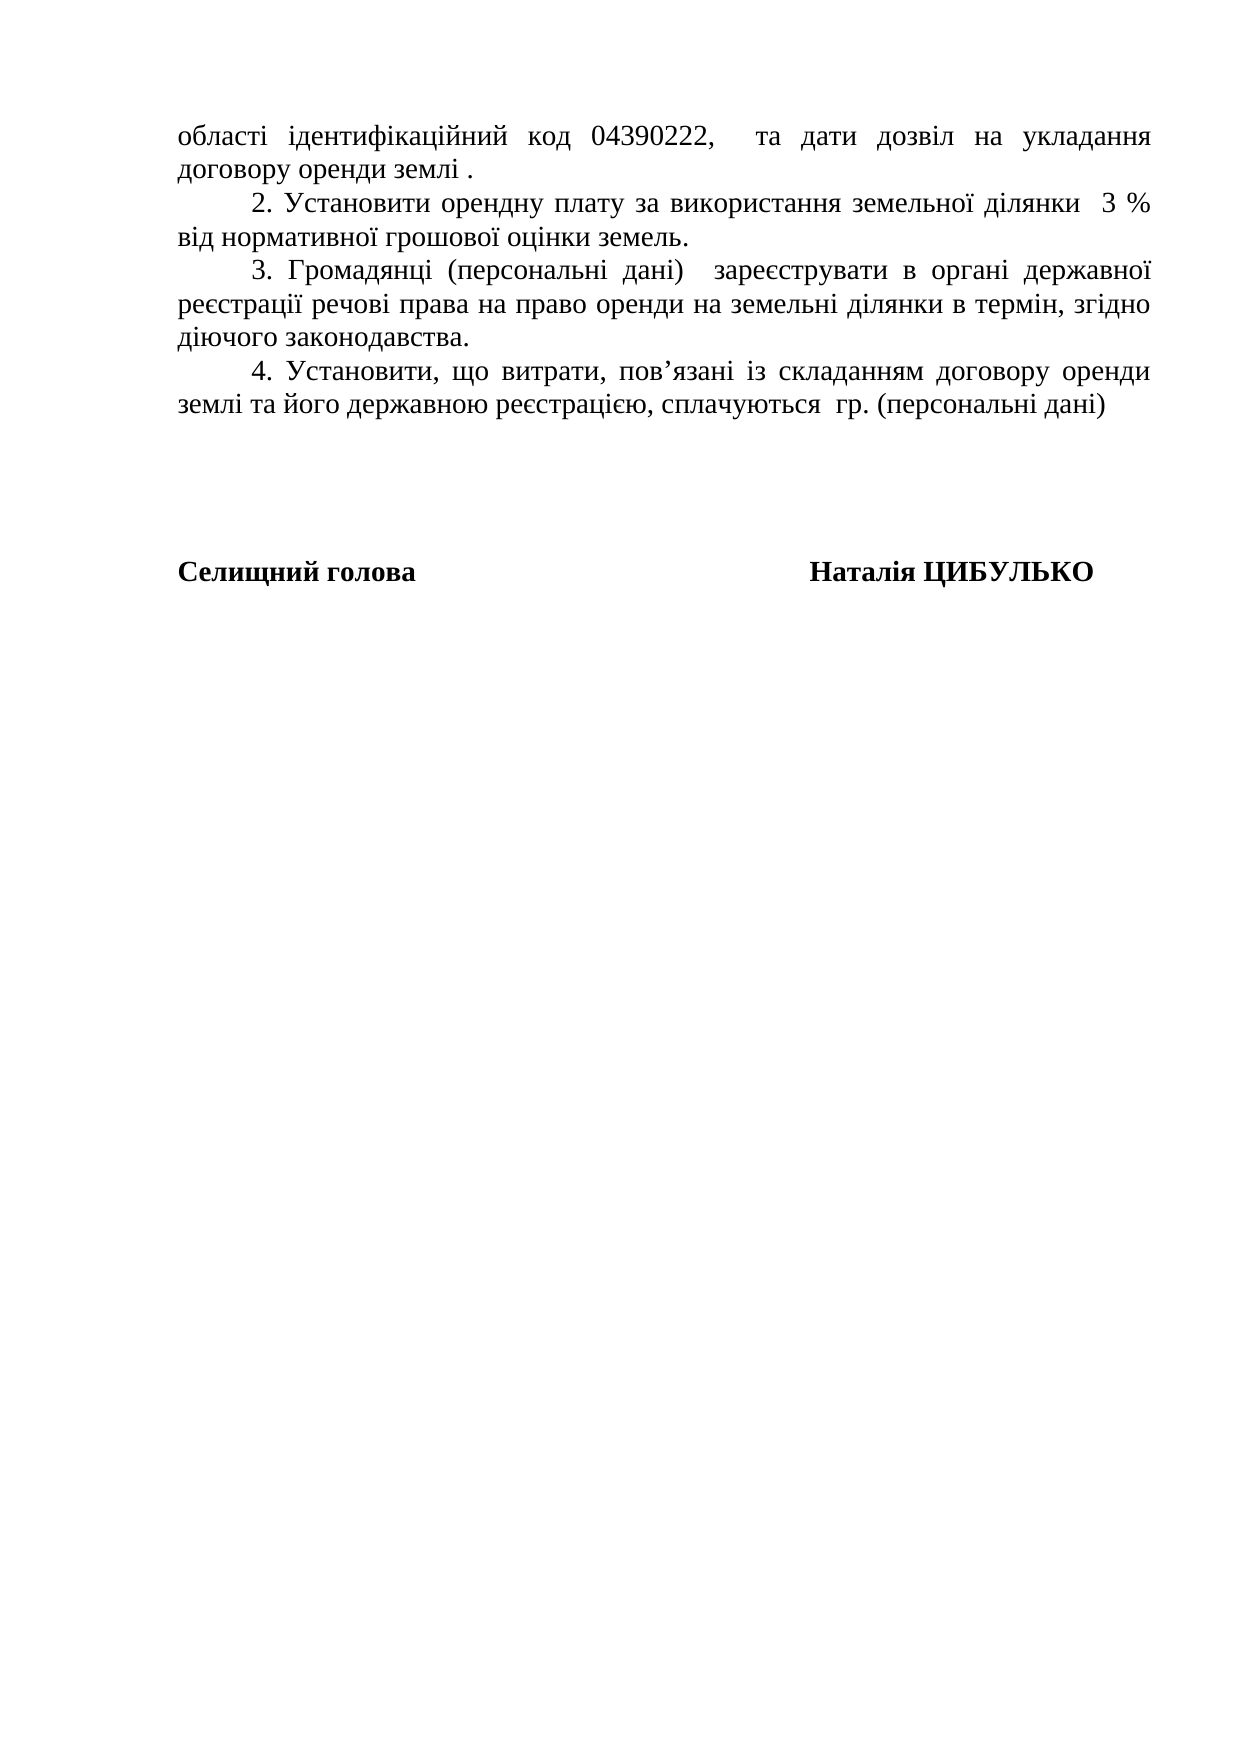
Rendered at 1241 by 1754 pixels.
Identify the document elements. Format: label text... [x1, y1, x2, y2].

text 3. Громадянці (персональні дані) зареєструвати в органі державної реєстрації речові права на право оренди на земельні ділянки в термін, згідно діючого законодавства. [177, 252, 1152, 353]
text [177, 118, 1152, 185]
text 2. Установити орендну плату за використання земельної ділянки 3 % від нормативної грошової оцінки земель. [177, 185, 1152, 252]
text Селищний голова Наталія ЦИБУЛЬКО [177, 554, 1152, 588]
text 4. Установити, що витрати, пов’язані із складанням договору оренди землі та його державною реєстрацією, сплачуються гр. (персональні дані) [177, 353, 1152, 420]
